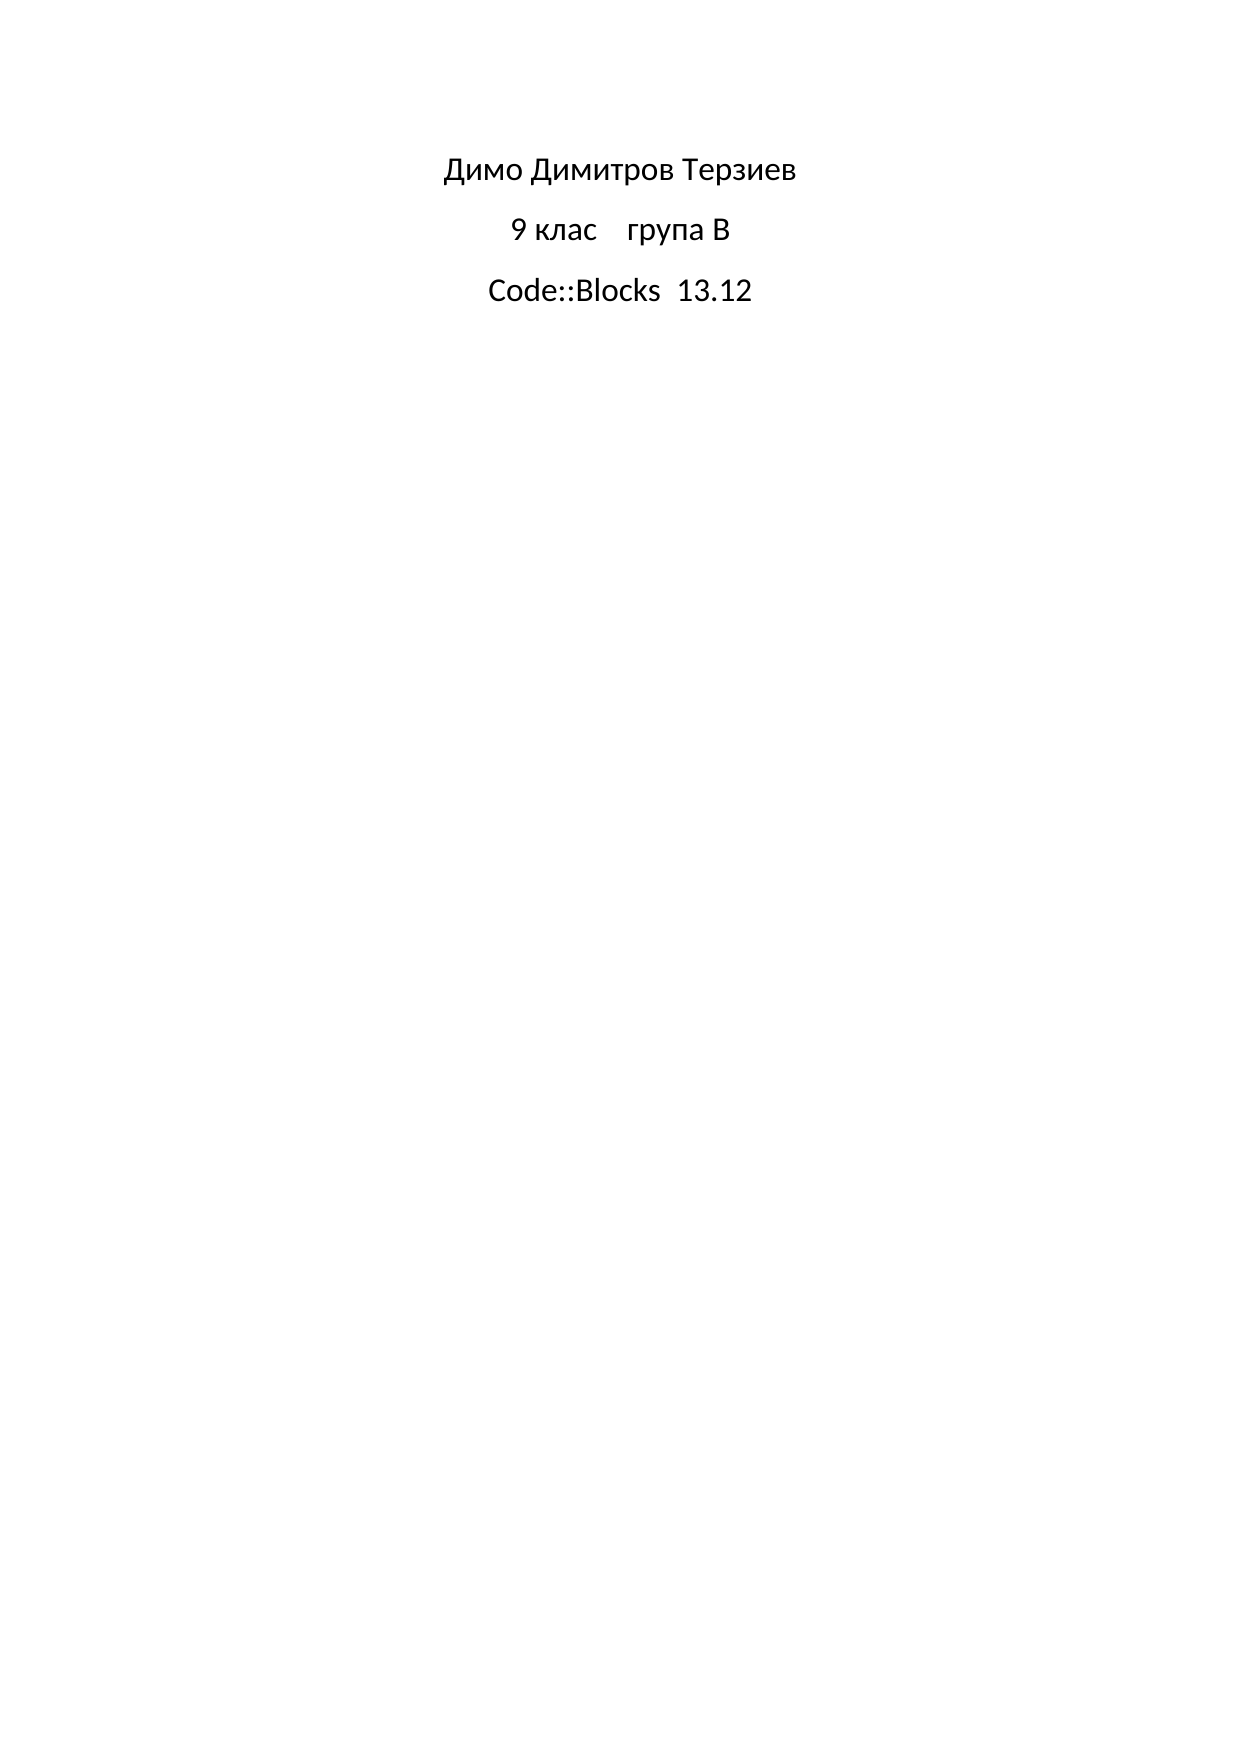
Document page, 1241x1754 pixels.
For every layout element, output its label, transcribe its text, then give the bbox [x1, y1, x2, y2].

text 9 клас група B [148, 208, 1093, 249]
text Димо Димитров Терзиев [148, 148, 1093, 188]
text Code::Blocks 13.12 [148, 269, 1093, 309]
